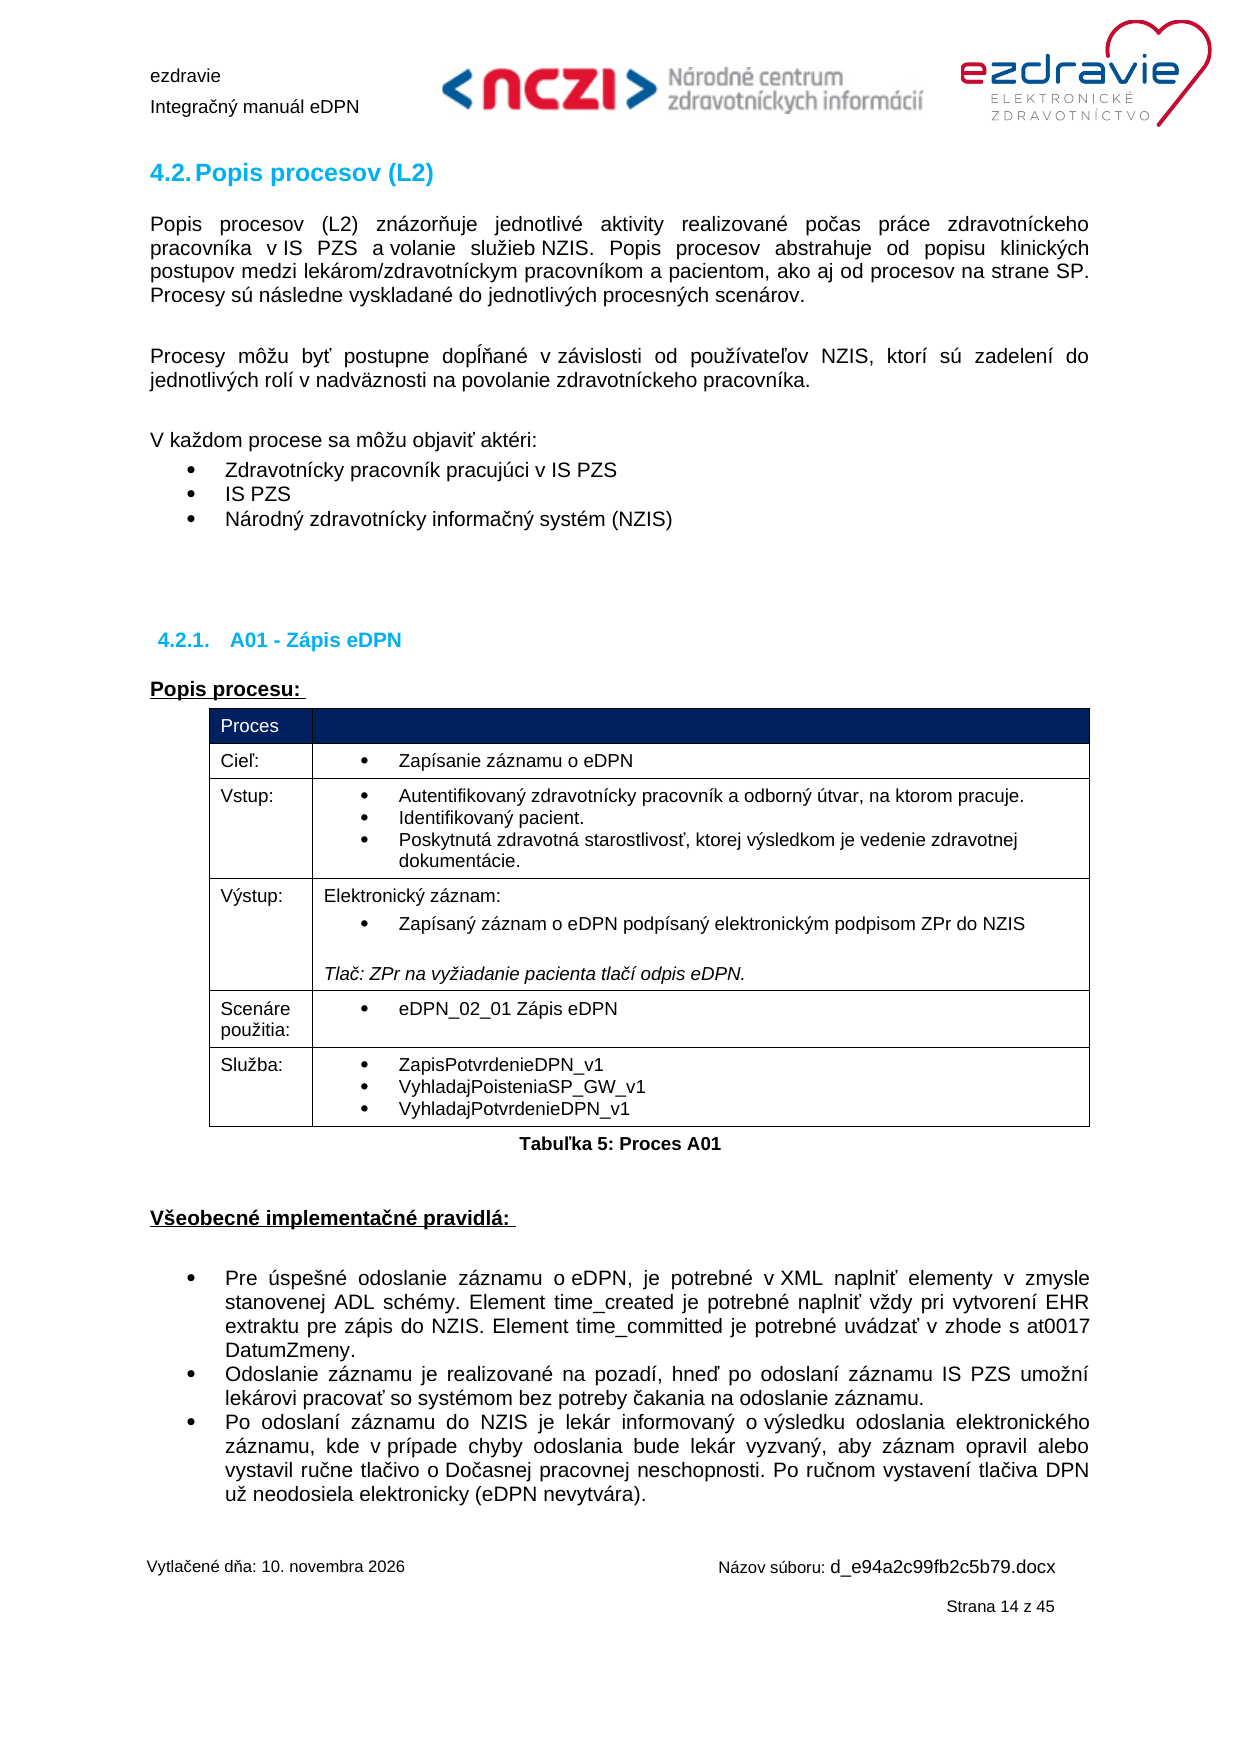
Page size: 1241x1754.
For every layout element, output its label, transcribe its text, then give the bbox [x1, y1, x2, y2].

text Tabuľka 5: Proces A01 [150, 1133, 1090, 1154]
list IS PZS [187, 482, 1090, 506]
list Zdravotnícky pracovník pracujúci v IS PZS [187, 458, 1090, 482]
subtitle A01 - Zápis eDPN [158, 628, 1090, 652]
text V každom procese sa môžu objaviť aktéri: [150, 428, 1090, 452]
table_cell eDPN_02_01 Zápis eDPN [313, 991, 1089, 1047]
subtitle Popis procesov (L2) [150, 158, 1090, 186]
table_cell Elektronický záznam: Zapísaný záznam o eDPN podpísaný elektronickým podpisom ZPr do NZIS Tlač: ZPr na vyžiadanie pacienta tlačí odpis eDPN. [313, 879, 1089, 990]
list Po odoslaní záznamu do NZIS je lekár informovaný o výsledku odoslania elektronického záznamu, kde v prípade chyby odoslania bude lekár vyzvaný, aby záznam opravil alebo vystavil ručne tlačivo o Dočasnej pracovnej neschopnosti. Po ručnom vystavení tlačiva DPN už neodosiela elektronicky (eDPN nevytvára). [187, 1410, 1090, 1506]
table_header Proces [210, 709, 312, 743]
picture [961, 20, 1212, 127]
table_cell Cieľ: [210, 744, 312, 778]
text Procesy môžu byť postupne dopĺňané v závislosti od používateľov NZIS, ktorí sú zadelení do jednotlivých rolí v nadväznosti na povolanie zdravotníckeho pracovníka. [150, 344, 1090, 392]
table_cell ZapisPotvrdenieDPN_v1 VyhladajPoisteniaSP_GW_v1 VyhladajPotvrdenieDPN_v1 [313, 1048, 1089, 1126]
table_cell Vstup: [210, 779, 312, 878]
text Popis procesov (L2) znázorňuje jednotlivé aktivity realizované počas práce zdravotníckeho pracovníka v IS PZS a volanie služieb NZIS. Popis procesov abstrahuje od popisu klinických postupov medzi lekárom/zdravotníckym pracovníkom a pacientom, ako aj od procesov na strane SP. Procesy sú následne vyskladané do jednotlivých procesných scenárov. [150, 211, 1090, 307]
list Národný zdravotnícky informačný systém (NZIS) [187, 506, 1090, 530]
table_cell Zapísanie záznamu o eDPN [313, 744, 1089, 778]
table_cell Scenáre použitia: [210, 991, 312, 1047]
table_header [313, 709, 1089, 743]
list Pre úspešné odoslanie záznamu o eDPN, je potrebné v XML naplniť elementy v zmysle stanovenej ADL schémy. Element time_created je potrebné naplniť vždy pri vytvorení EHR extraktu pre zápis do NZIS. Element time_committed je potrebné uvádzať v zhode s at0017 DatumZmeny. [187, 1266, 1090, 1362]
table_cell Autentifikovaný zdravotnícky pracovník a odborný útvar, na ktorom pracuje. Identifikovaný pacient. Poskytnutá zdravotná starostlivosť, ktorej výsledkom je vedenie zdravotnej dokumentácie. [313, 779, 1089, 878]
text Popis procesu: [150, 677, 1090, 701]
table_cell Výstup: [210, 879, 312, 990]
picture [442, 67, 924, 114]
text Všeobecné implementačné pravidlá: [150, 1205, 1090, 1229]
table_cell Služba: [210, 1048, 312, 1126]
list Odoslanie záznamu je realizované na pozadí, hneď po odoslaní záznamu IS PZS umožní lekárovi pracovať so systémom bez potreby čakania na odoslanie záznamu. [187, 1362, 1090, 1410]
